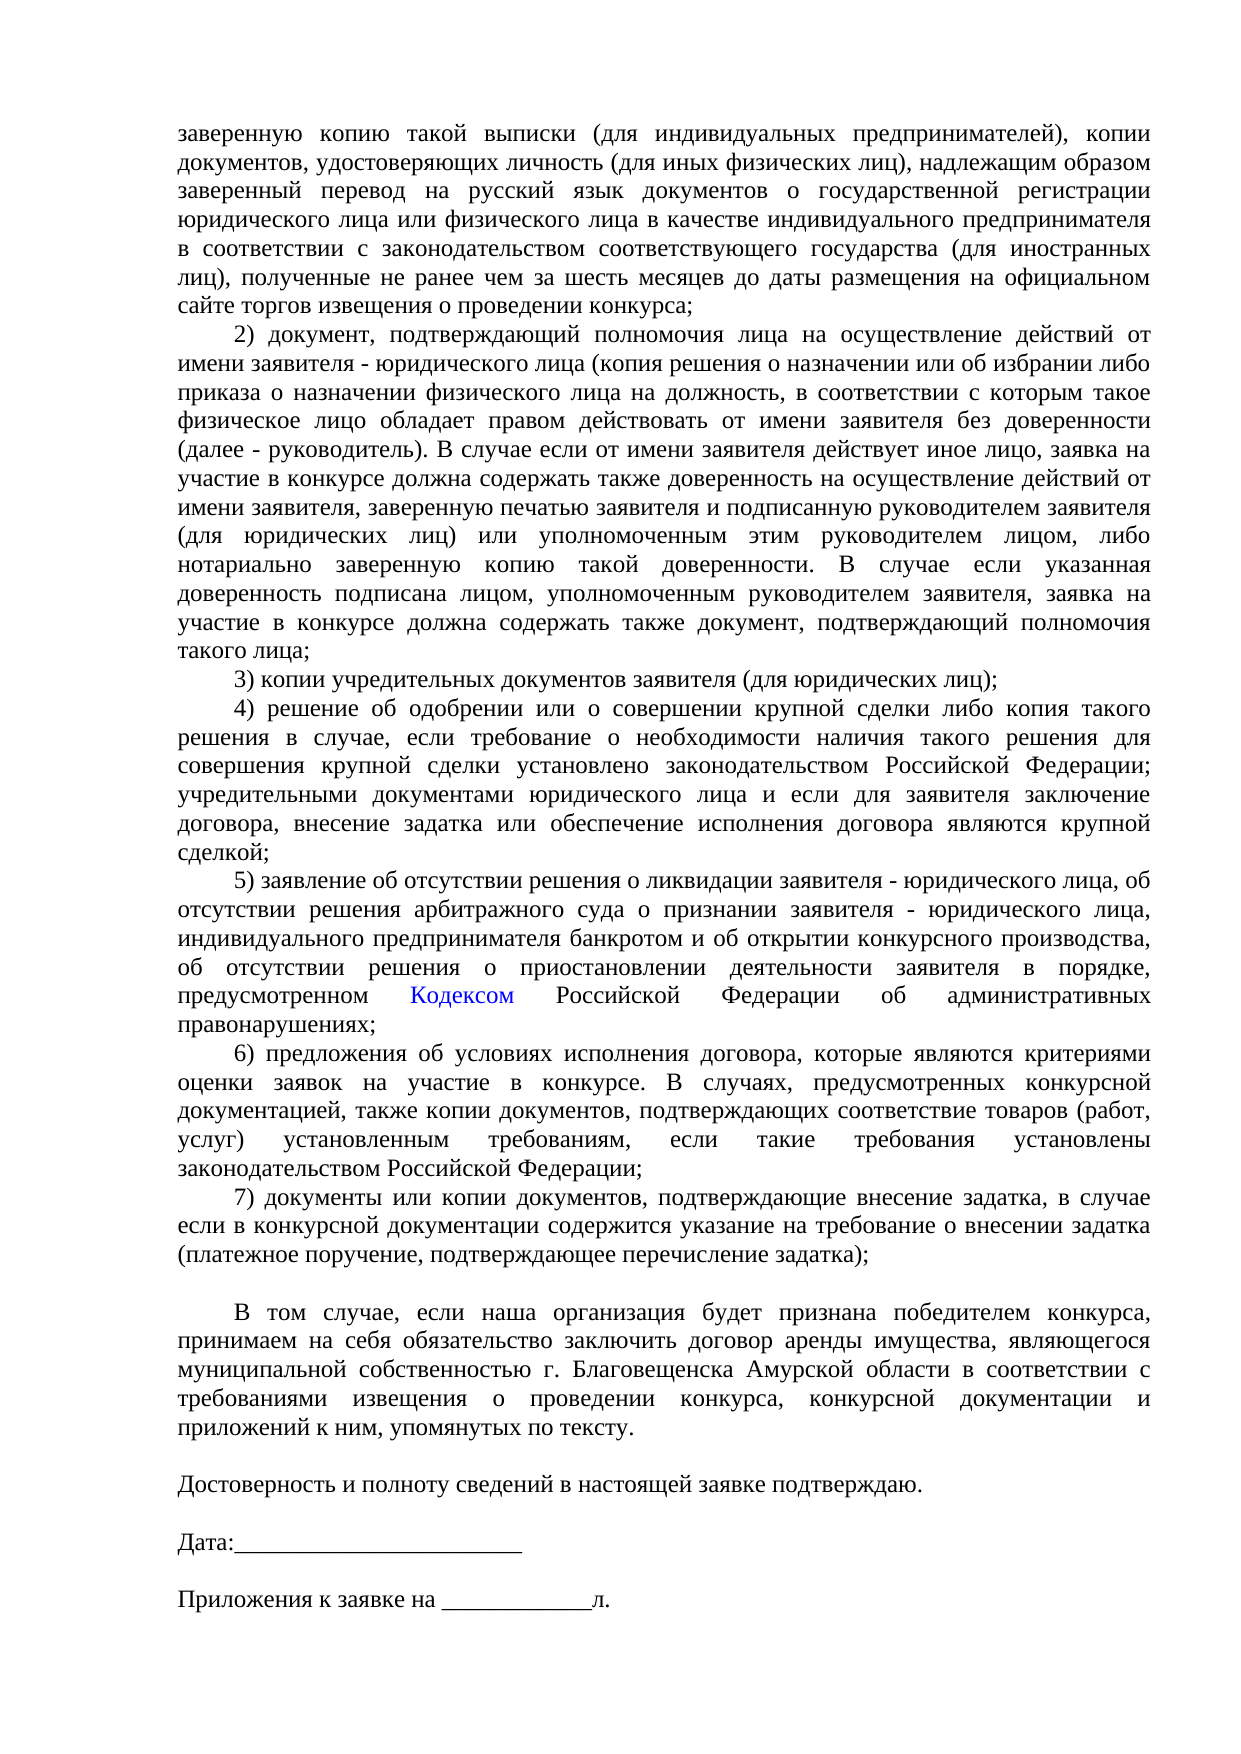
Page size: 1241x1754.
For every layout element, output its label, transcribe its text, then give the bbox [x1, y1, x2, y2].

text 5) заявление об отсутствии решения о ликвидации заявителя - юридического лица, об отсутствии решения арбитражного суда о признании заявителя - юридического лица, индивидуального предпринимателя банкротом и об открытии конкурсного производства, об отсутствии решения о приостановлении деятельности заявителя в порядке, предусмотренном Кодексом Российской Федерации об административных правонарушениях; [177, 866, 1152, 1038]
text 2) документ, подтверждающий полномочия лица на осуществление действий от имени заявителя - юридического лица (копия решения о назначении или об избрании либо приказа о назначении физического лица на должность, в соответствии с которым такое физическое лицо обладает правом действовать от имени заявителя без доверенности (далее - руководитель). В случае если от имени заявителя действует иное лицо, заявка на участие в конкурсе должна содержать также доверенность на осуществление действий от имени заявителя, заверенную печатью заявителя и подписанную руководителем заявителя (для юридических лиц) или уполномоченным этим руководителем лицом, либо нотариально заверенную копию такой доверенности. В случае если указанная доверенность подписана лицом, уполномоченным руководителем заявителя, заявка на участие в конкурсе должна содержать также документ, подтверждающий полномочия такого лица; [177, 319, 1152, 664]
text Достоверность и полноту сведений в настоящей заявке подтверждаю. [177, 1469, 1152, 1498]
text Дата:_______________________ [177, 1527, 1152, 1556]
text 6) предложения об условиях исполнения договора, которые являются критериями оценки заявок на участие в конкурсе. В случаях, предусмотренных конкурсной документацией, также копии документов, подтверждающих соответствие товаров (работ, услуг) установленным требованиям, если такие требования установлены законодательством Российской Федерации; [177, 1038, 1152, 1182]
text Приложения к заявке на ____________л. [177, 1584, 1152, 1613]
text 4) решение об одобрении или о совершении крупной сделки либо копия такого решения в случае, если требование о необходимости наличия такого решения для совершения крупной сделки установлено законодательством Российской Федерации; учредительными документами юридического лица и если для заявителя заключение договора, внесение задатка или обеспечение исполнения договора являются крупной сделкой; [177, 693, 1152, 866]
text В том случае, если наша организация будет признана победителем конкурса, принимаем на себя обязательство заключить договор аренды имущества, являющегося муниципальной собственностью г. Благовещенска Амурской области в соответствии с требованиями извещения о проведении конкурса, конкурсной документации и приложений к ним, упомянутых по тексту. [177, 1297, 1152, 1441]
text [177, 118, 1152, 319]
text 7) документы или копии документов, подтверждающие внесение задатка, в случае если в конкурсной документации содержится указание на требование о внесении задатка (платежное поручение, подтверждающее перечисление задатка); [177, 1182, 1152, 1268]
text 3) копии учредительных документов заявителя (для юридических лиц); [177, 664, 1152, 693]
